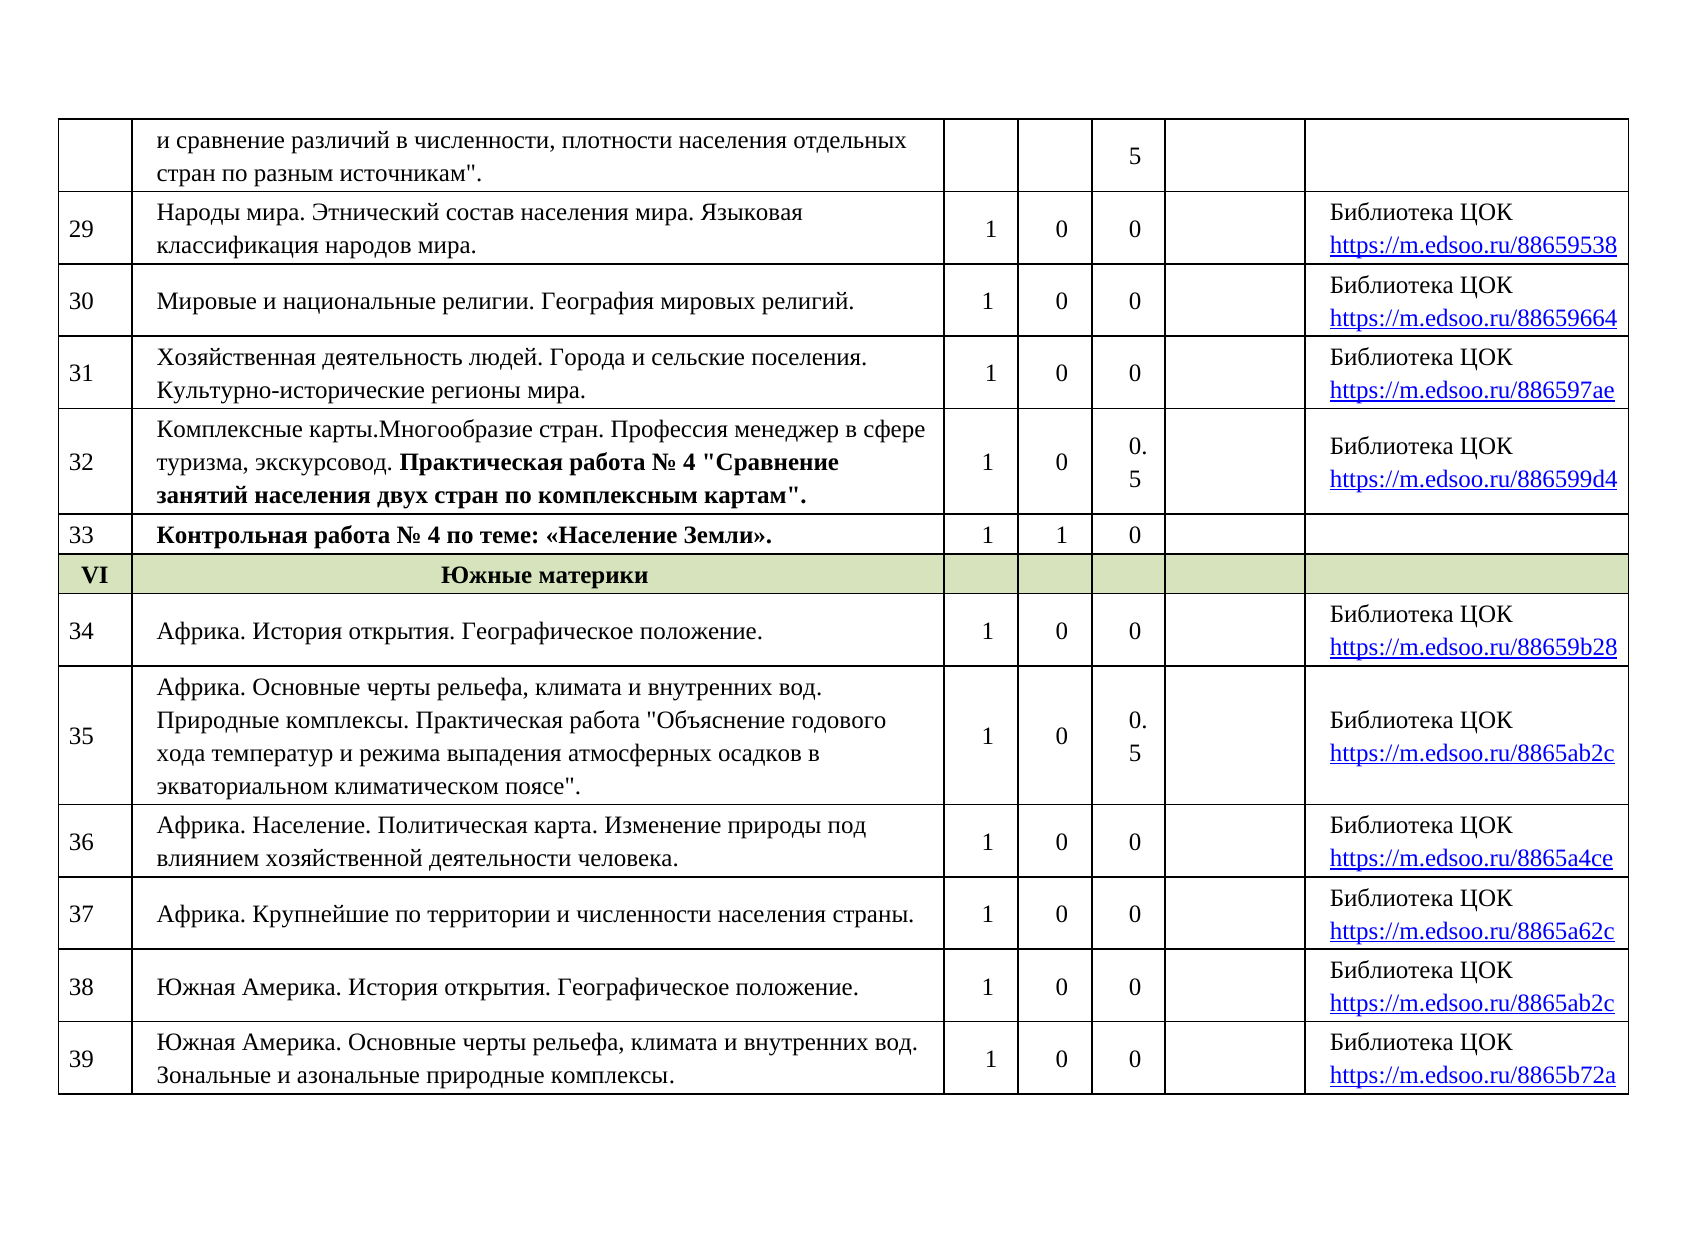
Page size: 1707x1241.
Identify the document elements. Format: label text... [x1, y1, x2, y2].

table_cell Библиотека ЦОК https://m.edsoo.ru/8865ab2c [1306, 667, 1628, 803]
table_cell [1306, 515, 1628, 553]
table_cell Библиотека ЦОК https://m.edsoo.ru/88659538 [1306, 192, 1628, 263]
table_cell Библиотека ЦОК https://m.edsoo.ru/8865a4ce [1306, 805, 1628, 876]
table_cell 34 [59, 594, 131, 665]
table_cell 0 [1019, 667, 1091, 803]
table_cell Библиотека ЦОК https://m.edsoo.ru/8865b72a [1306, 1022, 1628, 1093]
table_cell 33 [59, 515, 131, 553]
table_cell 0.5 [1093, 667, 1164, 803]
table_cell Южная Америка. Основные черты рельефа, климата и внутренних вод. Зональные и азональные природные комплексы. [133, 1022, 943, 1093]
table_cell 1 [945, 120, 1017, 191]
table_cell 1 [945, 337, 1017, 408]
table_cell Африка. Основные черты рельефа, климата и внутренних вод. Природные комплексы. Практическая работа "Объяснение годового хода температур и режима выпадения атмосферных осадков в экваториальном климатическом поясе". [133, 667, 943, 803]
table_cell 1 [945, 409, 1017, 513]
table_cell [1166, 667, 1304, 803]
table_cell 39 [59, 1022, 131, 1093]
table_cell 0 [1019, 337, 1091, 408]
table_cell [1166, 594, 1304, 665]
table_cell 0.5 [1093, 120, 1164, 191]
table_cell 0.5 [1093, 409, 1164, 513]
table_cell 1 [945, 594, 1017, 665]
table_cell 0 [1093, 878, 1164, 948]
table_cell 0 [1093, 805, 1164, 876]
table_cell Южная Америка. История открытия. Географическое положение. [133, 950, 943, 1021]
table_cell Библиотека ЦОК https://m.edsoo.ru/88659664 [1306, 265, 1628, 335]
table_cell [1306, 120, 1628, 191]
table_cell 0 [1093, 515, 1164, 553]
table_cell 1 [1019, 515, 1091, 553]
table_cell [1019, 555, 1091, 593]
table_cell [1093, 555, 1164, 593]
table_cell Африка. История открытия. Географическое положение. [133, 594, 943, 665]
table_cell 0 [1019, 192, 1091, 263]
table_cell 1 [945, 950, 1017, 1021]
table_cell Библиотека ЦОК https://m.edsoo.ru/88659b28 [1306, 594, 1628, 665]
table_cell [1166, 878, 1304, 948]
table_cell Народы мира. Этнический состав населения мира. Языковая классификация народов мира. [133, 192, 943, 263]
table_cell [1306, 555, 1628, 593]
table_cell 28 [59, 120, 131, 191]
table_cell 0 [1019, 805, 1091, 876]
table_cell 1 [945, 265, 1017, 335]
table_cell 36 [59, 805, 131, 876]
table_cell 37 [59, 878, 131, 948]
table_cell 31 [59, 337, 131, 408]
table_cell 0 [1019, 878, 1091, 948]
table_cell 0 [1019, 265, 1091, 335]
table_cell 38 [59, 950, 131, 1021]
table_cell [945, 555, 1017, 593]
table_cell 1 [945, 192, 1017, 263]
table_cell 0 [1093, 192, 1164, 263]
table_cell 29 [59, 192, 131, 263]
table_cell Комплексные карты.Многообразие стран. Профессия менеджер в сфере туризма, экскурсовод. Практическая работа № 4 "Сравнение занятий населения двух стран по комплексным картам". [133, 409, 943, 513]
table_cell 30 [59, 265, 131, 335]
table_cell 32 [59, 409, 131, 513]
table_cell Южные материки [133, 555, 943, 593]
table_cell 1 [945, 805, 1017, 876]
table_cell 0 [1019, 950, 1091, 1021]
table_cell [1166, 337, 1304, 408]
table_cell 1 [945, 878, 1017, 948]
table_cell 1 [945, 1022, 1017, 1093]
table_cell 1 [945, 515, 1017, 553]
table_cell [1166, 192, 1304, 263]
table_cell [1166, 805, 1304, 876]
table_cell Африка. Крупнейшие по территории и численности населения страны. [133, 878, 943, 948]
table_cell 0 [1019, 409, 1091, 513]
table_cell 0 [1019, 1022, 1091, 1093]
table_cell Африка. Население. Политическая карта. Изменение природы под влиянием хозяйственной деятельности человека. [133, 805, 943, 876]
table_cell 1 [945, 667, 1017, 803]
table_cell [1166, 555, 1304, 593]
table_cell Библиотека ЦОК https://m.edsoo.ru/886597ae [1306, 337, 1628, 408]
table_cell [1166, 120, 1304, 191]
table_cell 0 [1019, 120, 1091, 191]
table_cell 0 [1019, 594, 1091, 665]
table_cell Библиотека ЦОК https://m.edsoo.ru/8865ab2c [1306, 950, 1628, 1021]
table_cell 0 [1093, 265, 1164, 335]
table_cell [1166, 950, 1304, 1021]
table_cell VI [59, 555, 131, 593]
table_cell [1166, 1022, 1304, 1093]
table_cell 0 [1093, 1022, 1164, 1093]
table_cell [1166, 409, 1304, 513]
table_cell [1166, 515, 1304, 553]
table_cell 0 [1093, 950, 1164, 1021]
table_cell Мировые и национальные религии. География мировых религий. [133, 265, 943, 335]
table_cell 35 [59, 667, 131, 803]
table_cell Библиотека ЦОК https://m.edsoo.ru/8865a62c [1306, 878, 1628, 948]
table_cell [133, 120, 943, 191]
table_cell Контрольная работа № 4 по теме: «Население Земли». [133, 515, 943, 553]
table_cell Библиотека ЦОК https://m.edsoo.ru/886599d4 [1306, 409, 1628, 513]
table_cell 0 [1093, 337, 1164, 408]
table_cell 0 [1093, 594, 1164, 665]
table_cell [1166, 265, 1304, 335]
table_cell Хозяйственная деятельность людей. Города и сельские поселения. Культурно-исторические регионы мира. [133, 337, 943, 408]
